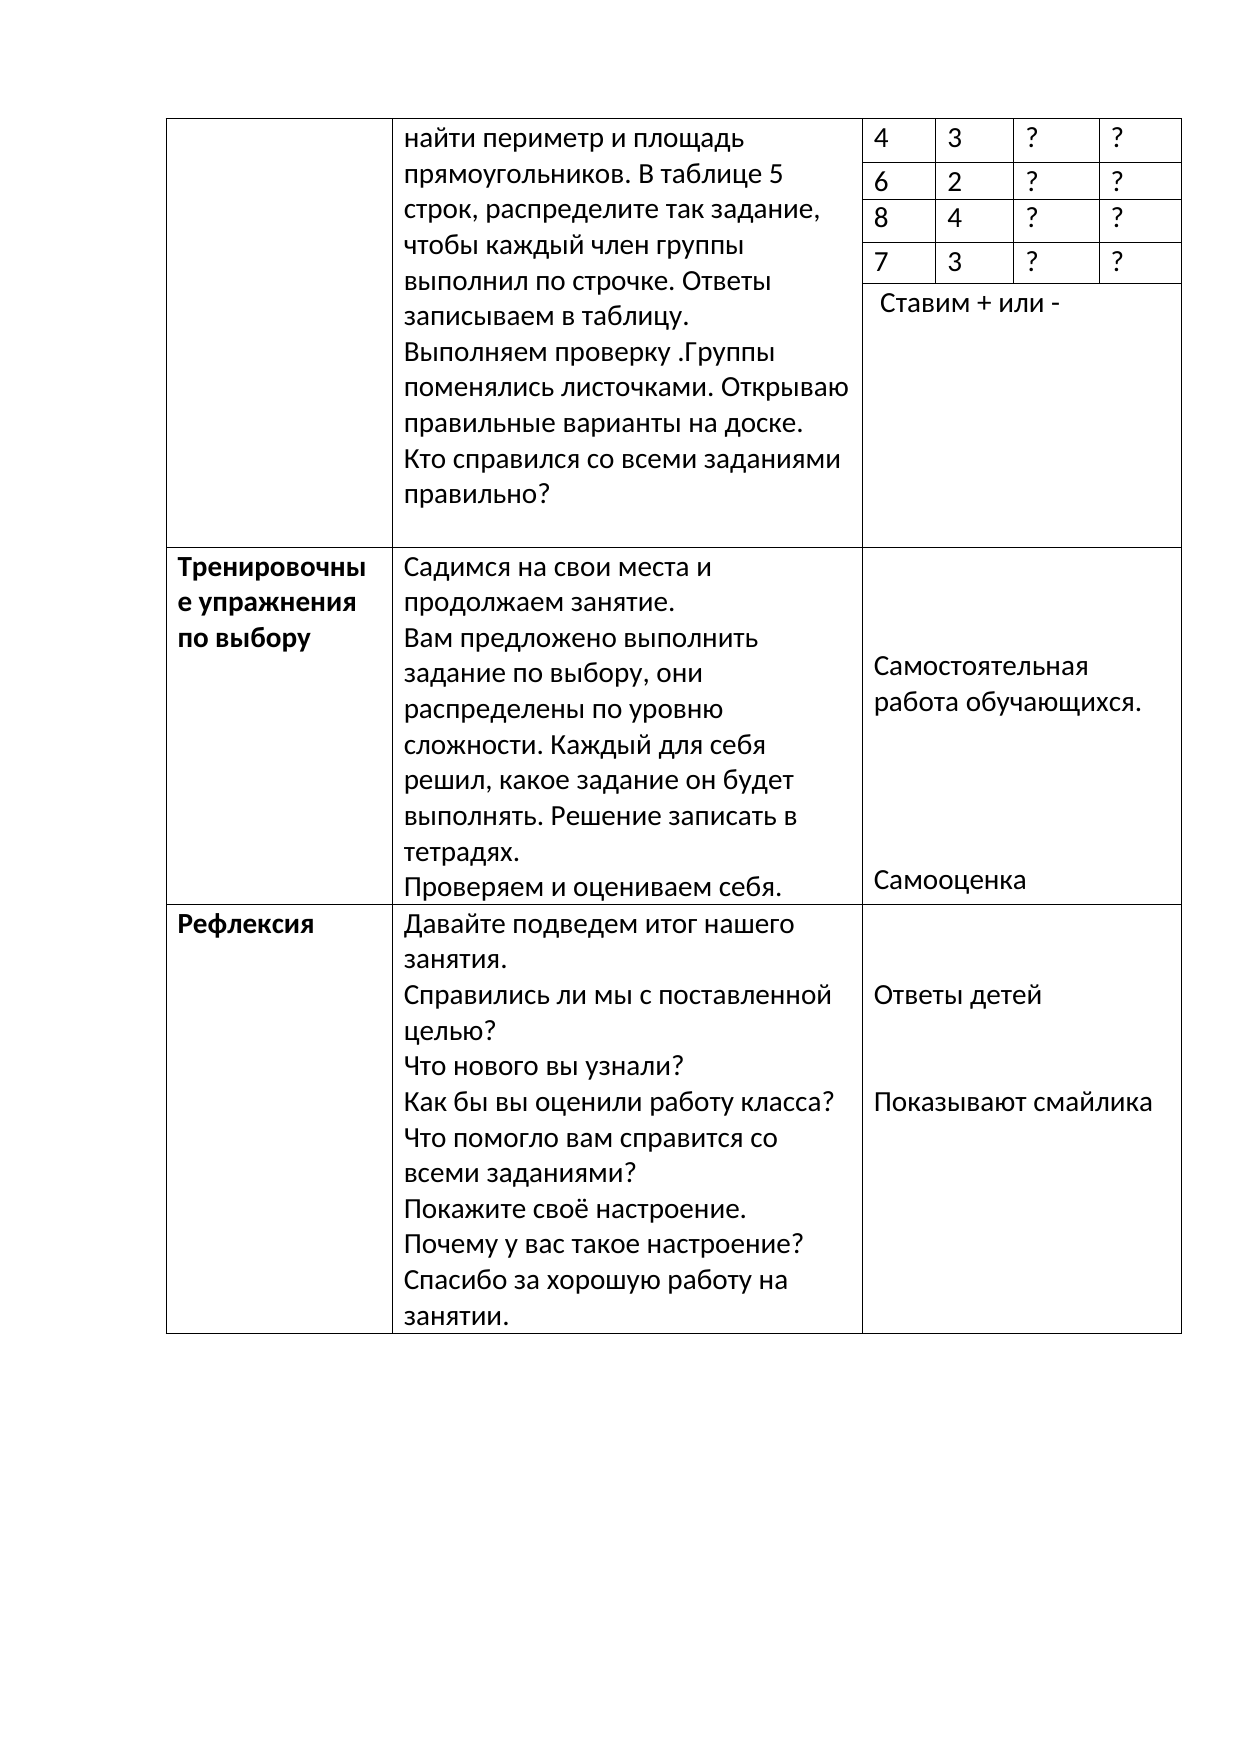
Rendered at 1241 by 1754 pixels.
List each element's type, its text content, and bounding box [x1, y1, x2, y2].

table_cell 3 [936, 243, 1013, 283]
table_cell Ставим + или - [863, 284, 1181, 547]
table_cell 6 [863, 163, 935, 198]
table_cell Самостоятельная работа обучающихся. Самооценка [863, 548, 1181, 904]
table_cell ? [1100, 163, 1181, 198]
table_cell Давайте подведем итог нашего занятия. Справились ли мы с поставленной целью? Что нового вы узнали? Как бы вы оценили работу класса? Что помогло вам справится со всеми заданиями? Покажите своё настроение. Почему у вас такое настроение? Спасибо за хорошую работу на занятии. [393, 905, 862, 1332]
table_cell Садимся на свои места и продолжаем занятие. Вам предложено выполнить задание по выбору, они распределены по уровню сложности. Каждый для себя решил, какое задание он будет выполнять. Решение записать в тетрадях. Проверяем и оцениваем себя. [393, 548, 862, 904]
table_cell ? [1014, 119, 1099, 162]
table_cell Ответы детей Показывают смайлика [863, 905, 1181, 1332]
table_cell 4 [863, 119, 935, 162]
table_cell ? [1014, 163, 1099, 198]
table_cell ? [1100, 119, 1181, 162]
table_cell 3 [936, 119, 1013, 162]
table_cell 2 [936, 163, 1013, 198]
table_cell 7 [863, 243, 935, 283]
table_cell ? [1100, 200, 1181, 242]
table_cell ? [1014, 243, 1099, 283]
table_cell 4 [936, 200, 1013, 242]
table_cell Рефлексия [167, 905, 392, 1332]
table_cell 8 [863, 200, 935, 242]
table_cell ? [1100, 243, 1181, 283]
table_cell Тренировочные упражнения по выбору [167, 548, 392, 904]
table_cell ? [1014, 200, 1099, 242]
